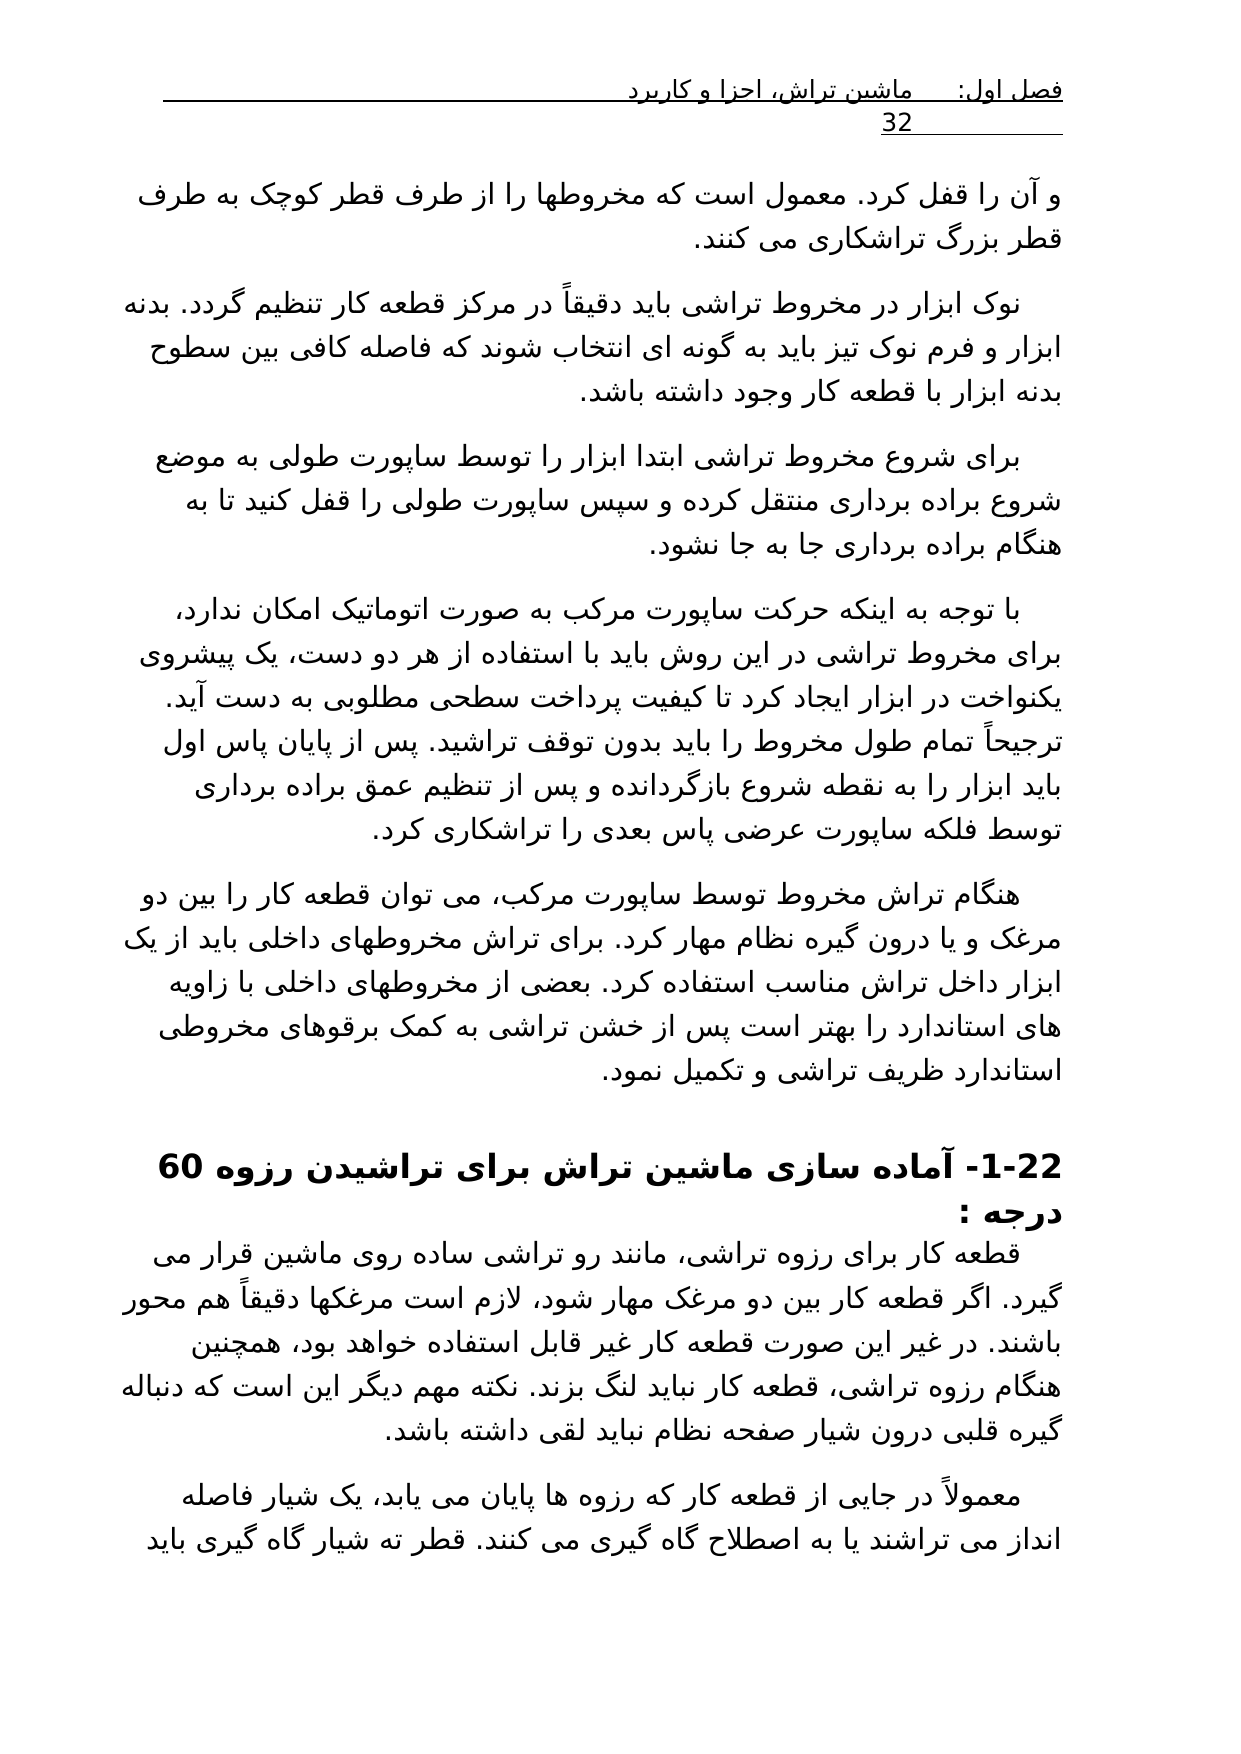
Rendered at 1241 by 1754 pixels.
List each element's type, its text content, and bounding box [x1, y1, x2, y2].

text برای شروع مخروط تراشی ابتدا ابزار را توسط ساپورت طولی به موضع شروع براده برداری منتقل کرده و سپس ساپورت طولی را قفل کنید تا به هنگام براده برداری جا به جا نشود. [118, 439, 1063, 561]
subtitle 1-22- آماده سازی ماشین تراش برای تراشیدن رزوه 60 درجه : [118, 1148, 1063, 1231]
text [118, 1478, 1063, 1556]
text با توجه به اینکه حرکت ساپورت مرکب به صورت اتوماتیک امکان ندارد، برای مخروط تراشی در این روش باید با استفاده از هر دو دست، یک پیشروی یکنواخت در ابزار ایجاد کرد تا کیفیت پرداخت سطحی مطلوبی به دست آید. ترجیحاً تمام طول مخروط را باید بدون توقف تراشید. پس از پایان پاس اول باید ابزار را به نقطه شروع بازگردانده و پس از تنظیم عمق براده برداری توسط فلکه ساپورت عرضی پاس بعدی را تراشکاری کرد. [118, 592, 1063, 846]
text قطعه کار برای رزوه تراشی، مانند رو تراشی ساده روی ماشین قرار می گیرد. اگر قطعه کار بین دو مرغک مهار شود، لازم است مرغکها دقیقاً هم محور باشند. در غیر این صورت قطعه کار غیر قابل استفاده خواهد بود، همچنین هنگام رزوه تراشی، قطعه کار نباید لنگ بزند. نکته مهم دیگر این است که دنباله گیره قلبی درون شیار صفحه نظام نباید لقی داشته باشد. [118, 1237, 1063, 1447]
text هنگام تراش مخروط توسط ساپورت مرکب، می توان قطعه کار را بین دو مرغک و یا درون گیره نظام مهار کرد. برای تراش مخروطهای داخلی باید از یک ابزار داخل تراش مناسب استفاده کرد. بعضی از مخروطهای داخلی با زاویه های استاندارد را بهتر است پس از خشن تراشی به کمک برقوهای مخروطی استاندارد ظریف تراشی و تکمیل نمود. [118, 877, 1063, 1088]
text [118, 177, 1063, 255]
text نوک ابزار در مخروط تراشی باید دقیقاً در مرکز قطعه کار تنظیم گردد. بدنه ابزار و فرم نوک تیز باید به گونه ای انتخاب شوند که فاصله کافی بین سطوح بدنه ابزار با قطعه کار وجود داشته باشد. [118, 286, 1063, 408]
